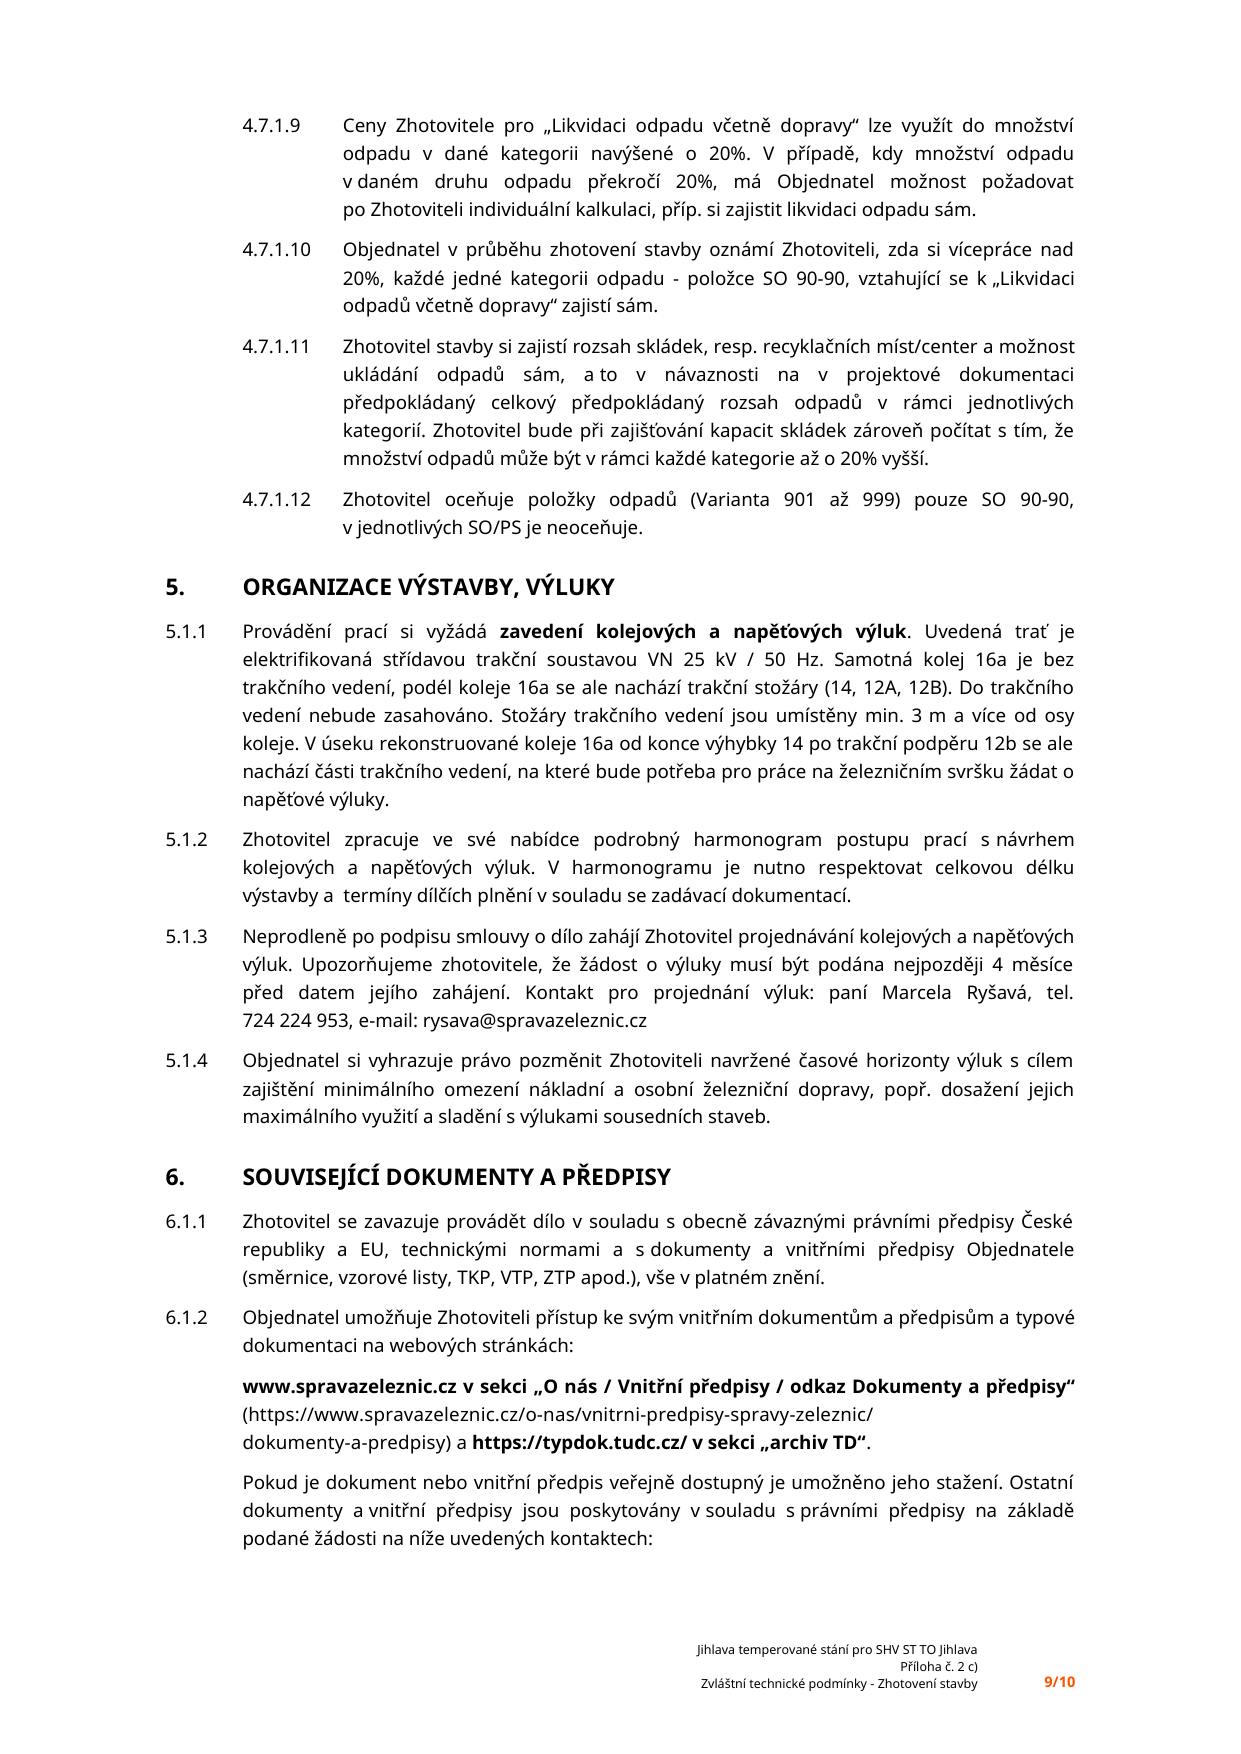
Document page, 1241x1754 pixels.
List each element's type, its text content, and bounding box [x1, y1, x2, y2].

text Zhotovitel se zavazuje provádět dílo v souladu s obecně závaznými právními předpisy České republiky a EU, technickými normami a s dokumenty a vnitřními předpisy Objednatele (směrnice, vzorové listy, TKP, VTP, ZTP apod.), vše v platném znění. [165, 1208, 1075, 1289]
text Provádění prací si vyžádá zavedení kolejových a napěťových výluk. Uvedená trať je elektrifikovaná střídavou trakční soustavou VN 25 kV / 50 Hz. Samotná kolej 16a je bez trakčního vedení, podél koleje 16a se ale nachází trakční stožáry (14, 12A, 12B). Do trakčního vedení nebude zasahováno. Stožáry trakčního vedení jsou umístěny min. 3 m a více od osy koleje. V úseku rekonstruované koleje 16a od konce výhybky 14 po trakční podpěru 12b se ale nachází části trakčního vedení, na které bude potřeba pro práce na železničním svršku žádat o napěťové výluky. [165, 618, 1075, 812]
text Objednatel umožňuje Zhotoviteli přístup ke svým vnitřním dokumentům a předpisům a typové dokumentaci na webových stránkách: [165, 1304, 1075, 1358]
text ORGANIZACE VÝSTAVBY, VÝLUKY [165, 571, 1075, 602]
text Zhotovitel zpracuje ve své nabídce podrobný harmonogram postupu prací s návrhem kolejových a napěťových výluk. V harmonogramu je nutno respektovat celkovou délku výstavby a termíny dílčích plnění v souladu se zadávací dokumentací. [165, 827, 1075, 908]
text Objednatel v průběhu zhotovení stavby oznámí Zhotoviteli, zda si vícepráce nad 20%, každé jedné kategorii odpadu - položce SO 90-90, vztahující se k „Likvidaci odpadů včetně dopravy“ zajistí sám. [242, 237, 1075, 318]
text Neprodleně po podpisu smlouvy o dílo zahájí Zhotovitel projednávání kolejových a napěťových výluk. Upozorňujeme zhotovitele, že žádost o výluky musí být podána nejpozději 4 měsíce před datem jejího zahájení. Kontakt pro projednání výluk: paní Marcela Ryšavá, tel. 724 224 953, e-mail: rysava@spravazeleznic.cz [165, 923, 1075, 1033]
list Zhotovitel oceňuje položky odpadů (Varianta 901 až 999) pouze SO 90-90, v jednotlivých SO/PS je neoceňuje. [242, 486, 1075, 539]
text Ceny Zhotovitele pro „Likvidaci odpadu včetně dopravy“ lze využít do množství odpadu v dané kategorii navýšené o 20%. V případě, kdy množství odpadu v daném druhu odpadu překročí 20%, má Objednatel možnost požadovat po Zhotoviteli individuální kalkulaci, příp. si zajistit likvidaci odpadu sám. [242, 112, 1075, 222]
text Objednatel si vyhrazuje právo pozměnit Zhotoviteli navržené časové horizonty výluk s cílem zajištění minimálního omezení nákladní a osobní železniční dopravy, popř. dosažení jejich maximálního využití a sladění s výlukami sousedních staveb. [165, 1048, 1075, 1129]
text www.spravazeleznic.cz v sekci „O nás / Vnitřní předpisy / odkaz Dokumenty a předpisy“ (https://www.spravazeleznic.cz/o-nas/vnitrni-predpisy-spravy-zeleznic/ dokumenty-a-predpisy) a https://typdok.tudc.cz/ v sekci „archiv TD“. [242, 1373, 1075, 1454]
text SOUVISEJÍCÍ DOKUMENTY A PŘEDPISY [165, 1161, 1075, 1192]
text Pokud je dokument nebo vnitřní předpis veřejně dostupný je umožněno jeho stažení. Ostatní dokumenty a vnitřní předpisy jsou poskytovány v souladu s právními předpisy na základě podané žádosti na níže uvedených kontaktech: [242, 1469, 1075, 1551]
text Zhotovitel stavby si zajistí rozsah skládek, resp. recyklačních míst/center a možnost ukládání odpadů sám, a to v návaznosti na v projektové dokumentaci předpokládaný celkový předpokládaný rozsah odpadů v rámci jednotlivých kategorií. Zhotovitel bude při zajišťování kapacit skládek zároveň počítat s tím, že množství odpadů může být v rámci každé kategorie až o 20% vyšší. [242, 333, 1075, 471]
